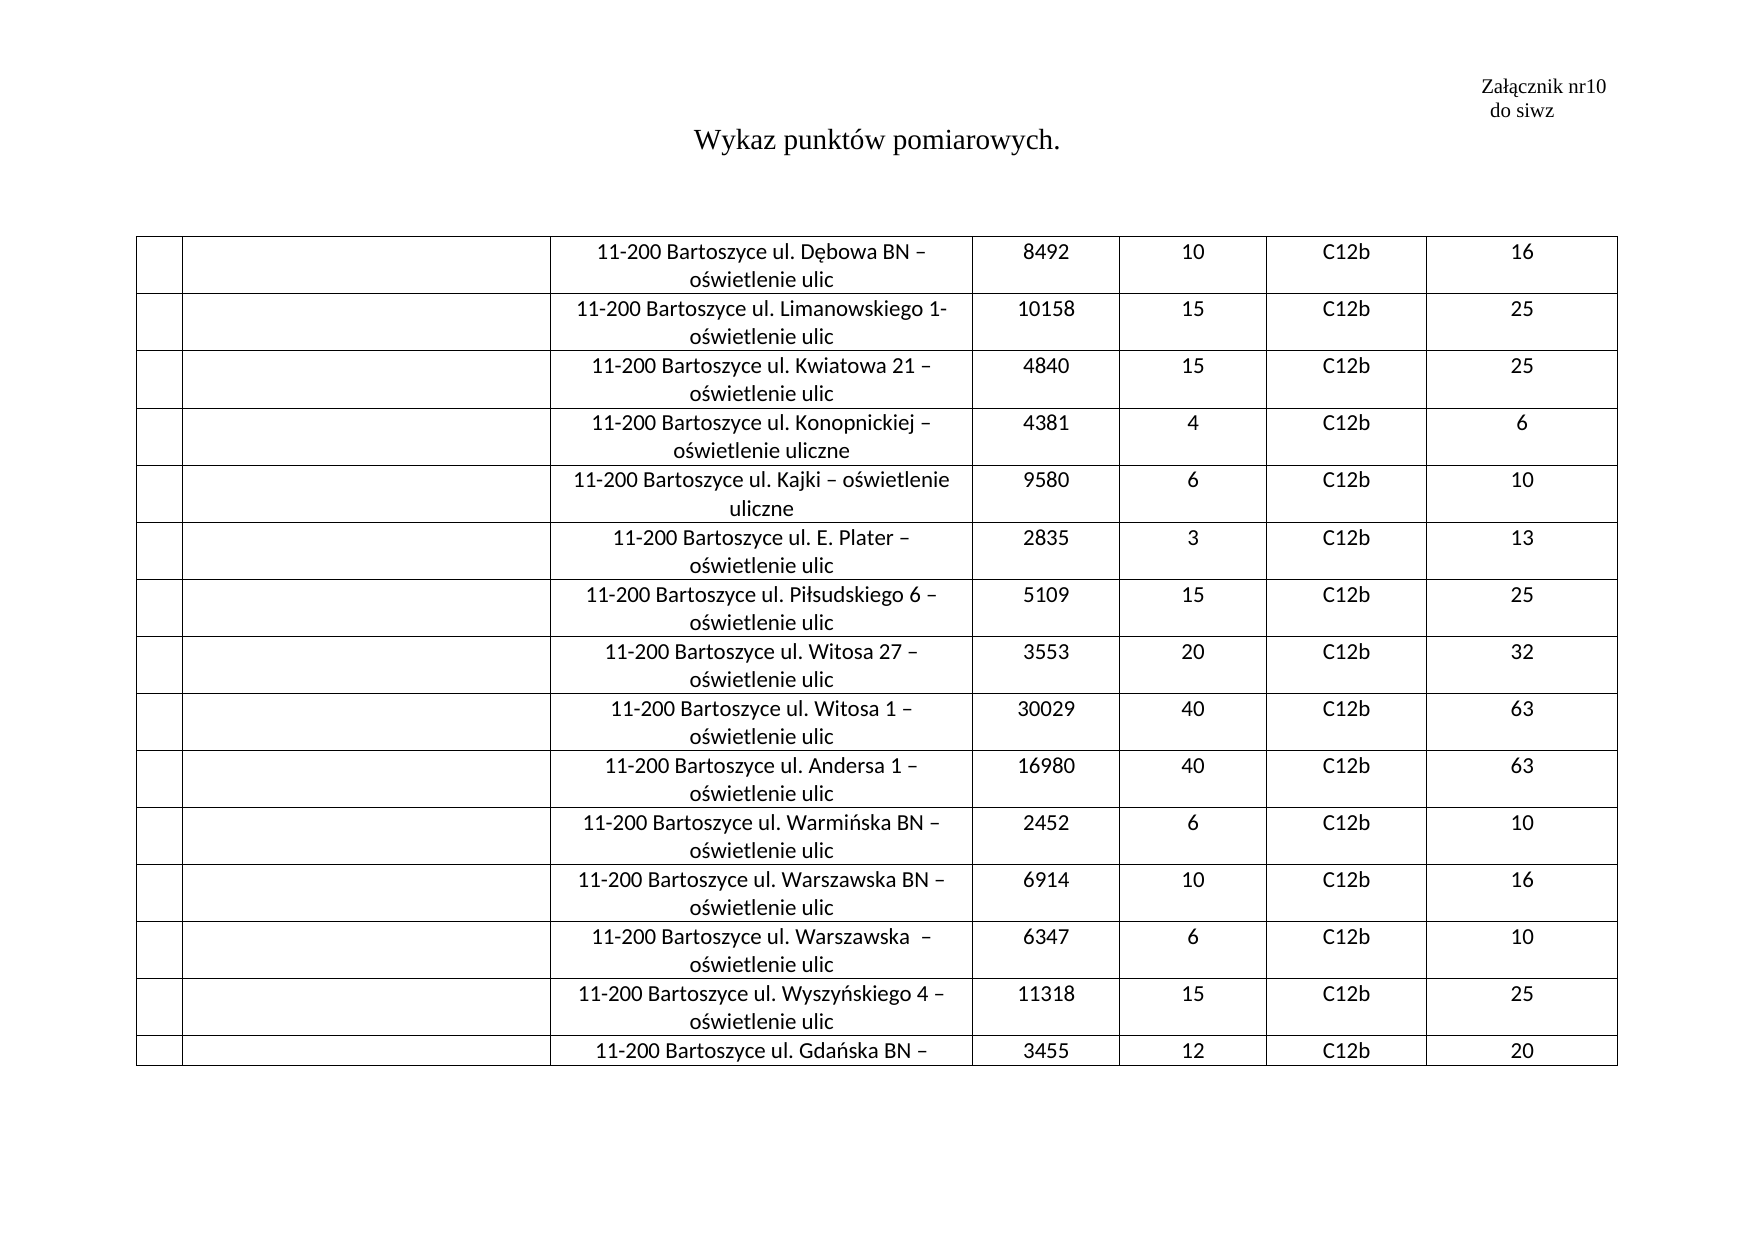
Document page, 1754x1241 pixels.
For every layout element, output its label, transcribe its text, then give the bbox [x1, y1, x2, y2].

table_cell 4381 [973, 409, 1119, 464]
table_cell 16980 [973, 751, 1119, 807]
table_cell 11-200 Bartoszyce ul. Warszawska – oświetlenie ulic [551, 922, 972, 978]
table_cell 30029 [973, 694, 1119, 750]
table_cell 11-200 Bartoszyce ul. Wyszyńskiego 4 – oświetlenie ulic [551, 979, 972, 1035]
table_cell 11-200 Bartoszyce ul. Kajki – oświetlenie uliczne [551, 466, 972, 522]
table_cell 6 [1120, 466, 1266, 522]
table_cell C12b [1267, 865, 1426, 921]
table_cell [183, 294, 550, 350]
table_cell [183, 351, 550, 407]
table_cell 11-200 Bartoszyce ul. Witosa 1 – oświetlenie ulic [551, 694, 972, 750]
table_cell 15 [1120, 979, 1266, 1035]
table_cell 12 [1120, 1036, 1266, 1064]
table_cell [137, 580, 182, 636]
table_cell 40 [1120, 751, 1266, 807]
table_cell 16 [1427, 865, 1617, 921]
table_cell [183, 237, 550, 293]
table_cell 3553 [973, 637, 1119, 693]
table_cell 11-200 Bartoszyce ul. Warszawska BN – oświetlenie ulic [551, 865, 972, 921]
table_cell 11-200 Bartoszyce ul. Andersa 1 – oświetlenie ulic [551, 751, 972, 807]
table_cell [137, 808, 182, 864]
table_cell [183, 694, 550, 750]
table_cell 20 [1427, 1036, 1617, 1064]
table_cell [183, 922, 550, 978]
table_cell [183, 523, 550, 579]
table_cell C12b [1267, 294, 1426, 350]
table_cell C12b [1267, 409, 1426, 464]
table_cell 11-200 Bartoszyce ul. Limanowskiego 1- oświetlenie ulic [551, 294, 972, 350]
table_cell 11-200 Bartoszyce ul. Dębowa BN – oświetlenie ulic [551, 237, 972, 293]
table_cell 6 [1120, 808, 1266, 864]
table_cell 10 [1120, 237, 1266, 293]
table_cell [137, 865, 182, 921]
table_cell [137, 979, 182, 1035]
table_cell [137, 466, 182, 522]
table_cell 3 [1120, 523, 1266, 579]
table_cell 6347 [973, 922, 1119, 978]
table_cell [137, 294, 182, 350]
table_cell 10 [1427, 466, 1617, 522]
table_cell C12b [1267, 466, 1426, 522]
table_cell 13 [1427, 523, 1617, 579]
table_cell C12b [1267, 694, 1426, 750]
table_cell [183, 865, 550, 921]
table_cell 5109 [973, 580, 1119, 636]
table_cell 11-200 Bartoszyce ul. E. Plater – oświetlenie ulic [551, 523, 972, 579]
table_cell C12b [1267, 922, 1426, 978]
table_cell 8492 [973, 237, 1119, 293]
table_cell 11-200 Bartoszyce ul. Kwiatowa 21 – oświetlenie ulic [551, 351, 972, 407]
table_cell [183, 466, 550, 522]
table_cell 20 [1120, 637, 1266, 693]
table_cell 11-200 Bartoszyce ul. Piłsudskiego 6 – oświetlenie ulic [551, 580, 972, 636]
table_cell 11-200 Bartoszyce ul. Warmińska BN – oświetlenie ulic [551, 808, 972, 864]
table_cell C12b [1267, 351, 1426, 407]
table_cell 25 [1427, 979, 1617, 1035]
table_cell 15 [1120, 294, 1266, 350]
table_cell [137, 922, 182, 978]
table_cell [137, 351, 182, 407]
table_cell [183, 808, 550, 864]
table_cell [183, 751, 550, 807]
table_cell [183, 580, 550, 636]
table_cell 16 [1427, 237, 1617, 293]
table_cell [137, 1036, 182, 1064]
table_cell C12b [1267, 808, 1426, 864]
table_cell C12b [1267, 979, 1426, 1035]
table_cell 2452 [973, 808, 1119, 864]
table_cell 32 [1427, 637, 1617, 693]
table_cell 6 [1427, 409, 1617, 464]
table_cell C12b [1267, 580, 1426, 636]
table_cell C12b [1267, 237, 1426, 293]
table_cell [183, 1036, 550, 1064]
table_cell 25 [1427, 294, 1617, 350]
table_cell [137, 523, 182, 579]
table_cell [137, 751, 182, 807]
table_cell 25 [1427, 580, 1617, 636]
table_cell 10 [1427, 922, 1617, 978]
table_cell [183, 637, 550, 693]
table_cell C12b [1267, 637, 1426, 693]
table_cell 4840 [973, 351, 1119, 407]
table_cell [183, 409, 550, 464]
table_cell 11-200 Bartoszyce ul. Witosa 27 – oświetlenie ulic [551, 637, 972, 693]
table_cell 40 [1120, 694, 1266, 750]
table_cell [137, 637, 182, 693]
table_cell 25 [1427, 351, 1617, 407]
table_cell 11318 [973, 979, 1119, 1035]
table_cell 63 [1427, 751, 1617, 807]
table_cell [137, 694, 182, 750]
table_cell [137, 409, 182, 464]
table_cell [137, 237, 182, 293]
table_cell 15 [1120, 351, 1266, 407]
table_cell 3455 [973, 1036, 1119, 1064]
table_cell C12b [1267, 751, 1426, 807]
table_cell 10 [1120, 865, 1266, 921]
table_cell 9580 [973, 466, 1119, 522]
table_cell 4 [1120, 409, 1266, 464]
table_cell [551, 1036, 972, 1064]
table_cell 15 [1120, 580, 1266, 636]
table_cell 6914 [973, 865, 1119, 921]
table_cell 2835 [973, 523, 1119, 579]
table_cell [183, 979, 550, 1035]
table_cell 10 [1427, 808, 1617, 864]
table_cell C12b [1267, 523, 1426, 579]
table_cell 10158 [973, 294, 1119, 350]
table_cell 11-200 Bartoszyce ul. Konopnickiej – oświetlenie uliczne [551, 409, 972, 464]
table_cell C12b [1267, 1036, 1426, 1064]
table_cell 63 [1427, 694, 1617, 750]
table_cell 6 [1120, 922, 1266, 978]
